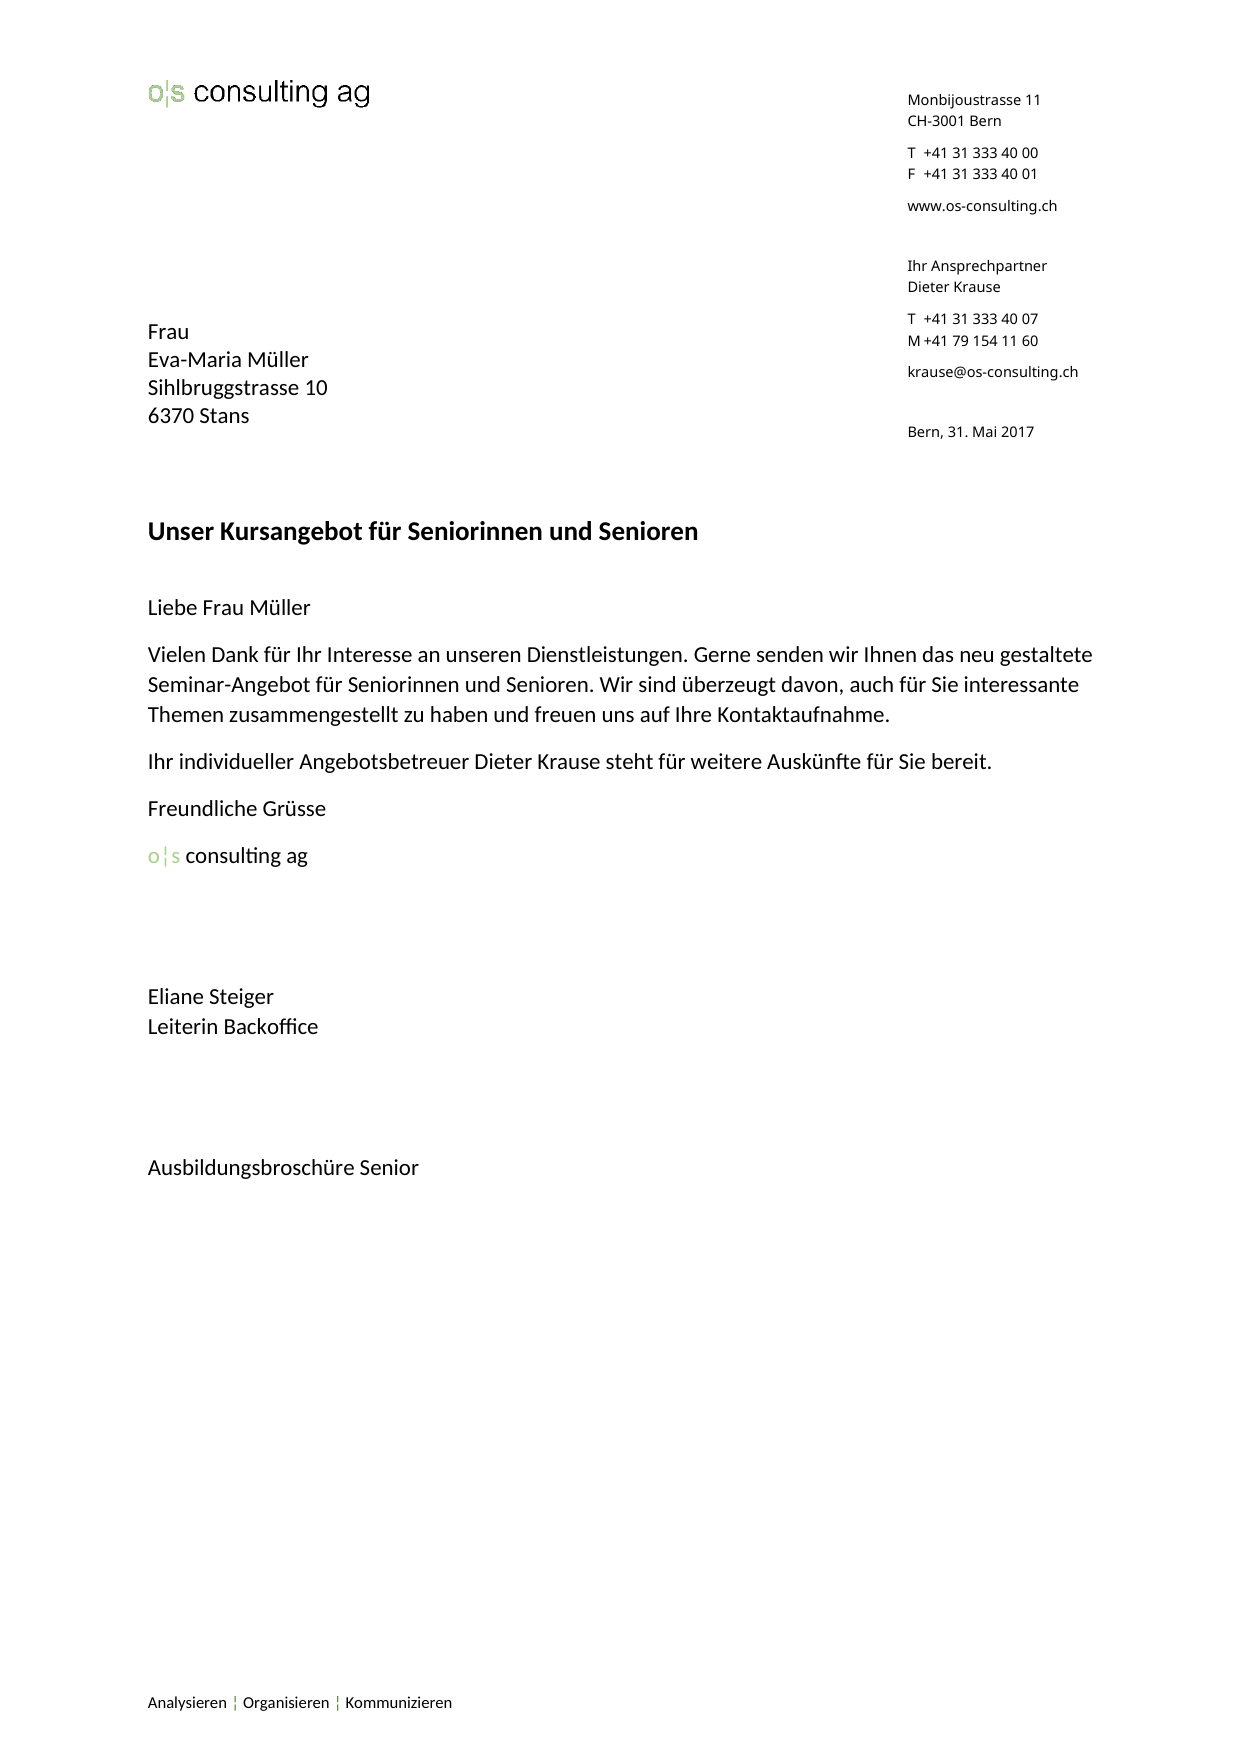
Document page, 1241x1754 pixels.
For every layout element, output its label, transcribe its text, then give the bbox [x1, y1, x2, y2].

text o¦s consulting ag [148, 841, 1152, 869]
text Eliane Steiger Leiterin Backoffice [148, 982, 1152, 1040]
picture [147, 73, 374, 111]
table_header Frau Eva-Maria Müller Sihlbruggstrasse 10 6370 Stans [148, 317, 868, 514]
text Ihr individueller Angebotsbetreuer Dieter Krause steht für weitere Auskünfte für Sie bereit. [148, 747, 1152, 775]
table_cell Unser Kursangebot für Seniorinnen und Senioren [148, 514, 868, 593]
text Liebe Frau Müller [148, 593, 1152, 621]
text Vielen Dank für Ihr Interesse an unseren Dienstleistungen. Gerne senden wir Ihnen das neu gestaltete Seminar-Angebot für Seniorinnen und Senioren. Wir sind überzeugt davon, auch für Sie interessante Themen zusammengestellt zu haben und freuen uns auf Ihre Kontaktaufnahme. [148, 640, 1152, 728]
text Freundliche Grüsse [148, 794, 1152, 822]
text Ausbildungsbroschüre Senior [148, 1153, 1152, 1181]
